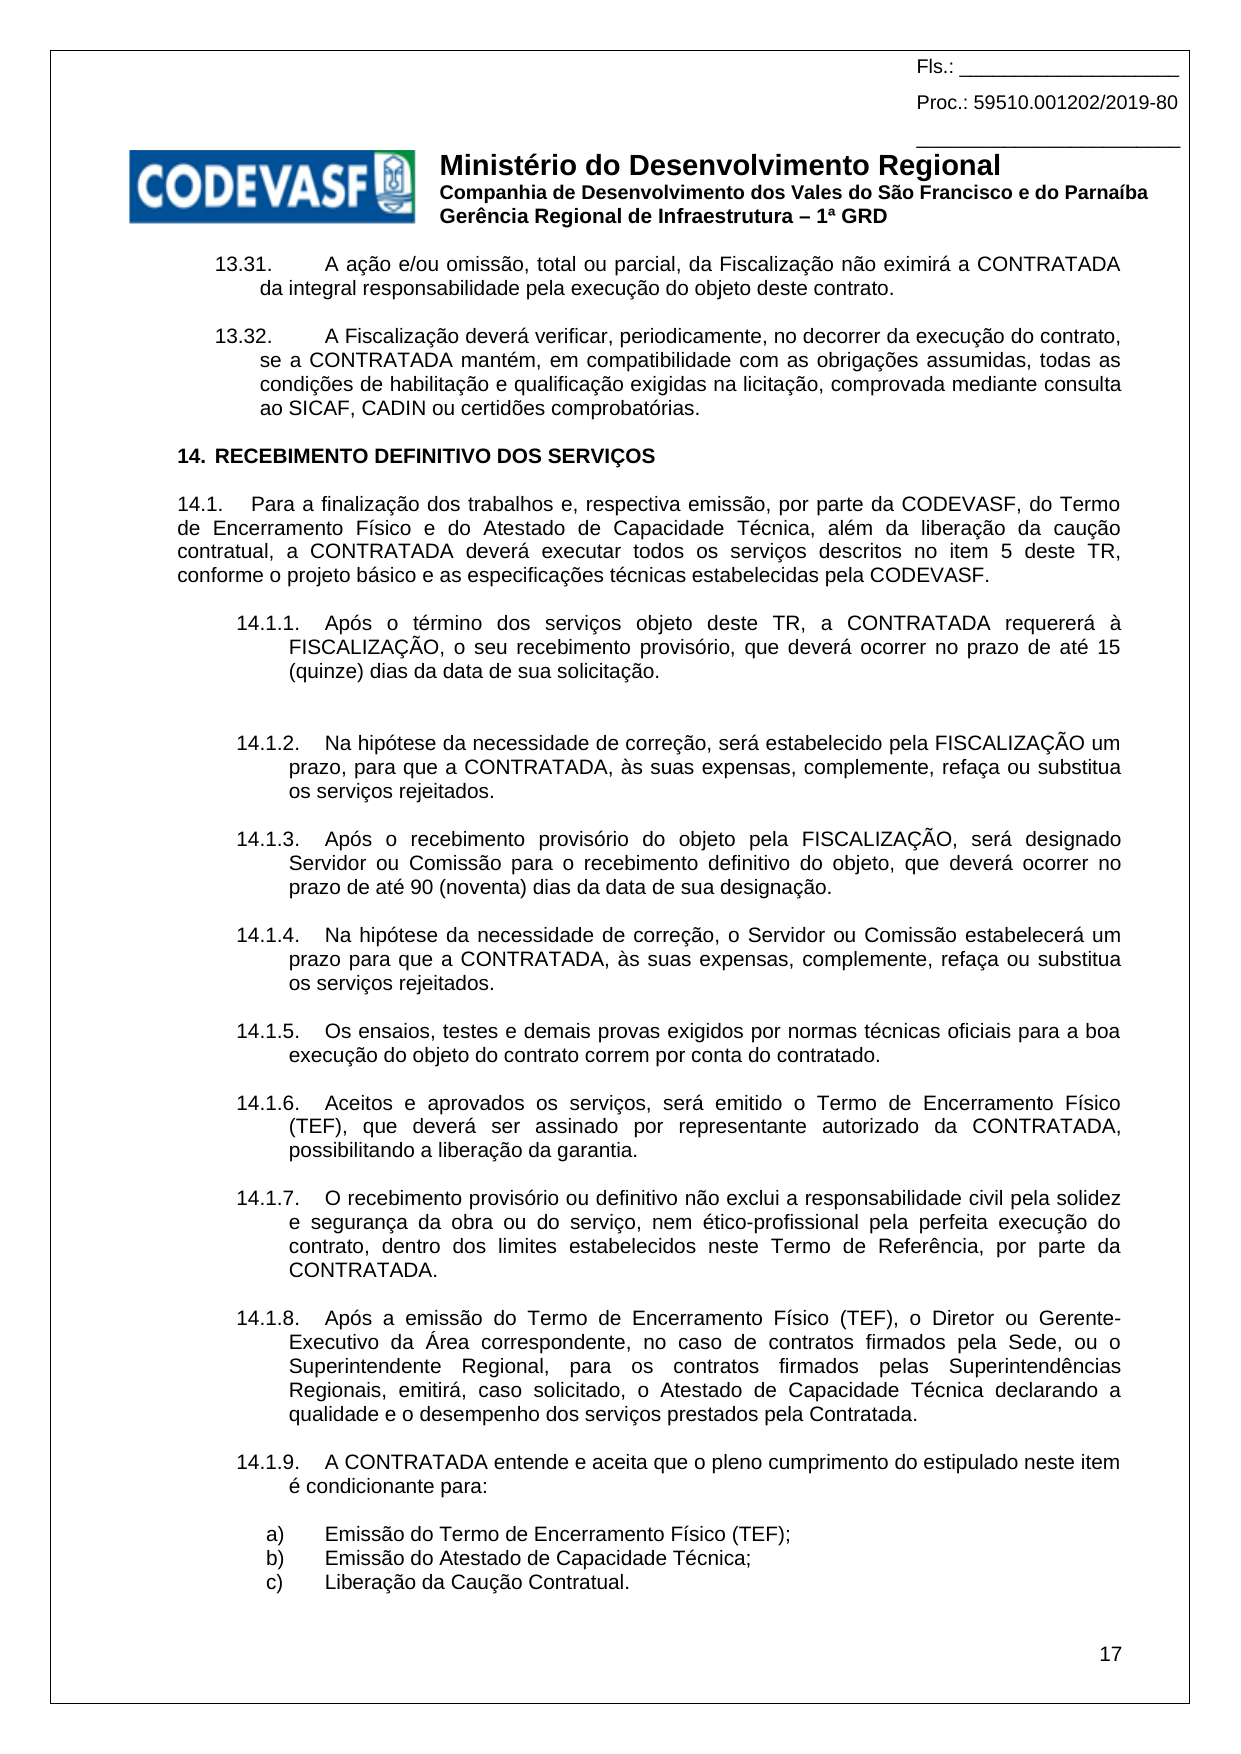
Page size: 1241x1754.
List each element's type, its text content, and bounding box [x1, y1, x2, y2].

subtitle Aceitos e aprovados os serviços, será emitido o Termo de Encerramento Físico (TEF), que deverá ser assinado por representante autorizado da CONTRATADA, possibilitando a liberação da garantia. [236, 1090, 1122, 1162]
picture [129, 150, 417, 226]
subtitle A ação e/ou omissão, total ou parcial, da Fiscalização não eximirá a CONTRATADA da integral responsabilidade pela execução do objeto deste contrato. [214, 252, 1122, 300]
text a) Emissão do Termo de Encerramento Físico (TEF); [266, 1522, 1122, 1546]
subtitle A CONTRATADA entende e aceita que o pleno cumprimento do estipulado neste item é condicionante para: [236, 1450, 1122, 1498]
subtitle Os ensaios, testes e demais provas exigidos por normas técnicas oficiais para a boa execução do objeto do contrato correm por conta do contratado. [236, 1018, 1122, 1066]
subtitle Na hipótese da necessidade de correção, será estabelecido pela FISCALIZAÇÃO um prazo, para que a CONTRATADA, às suas expensas, complemente, refaça ou substitua os serviços rejeitados. [236, 731, 1122, 803]
text c) Liberação da Caução Contratual. [266, 1569, 1122, 1593]
subtitle Após o recebimento provisório do objeto pela FISCALIZAÇÃO, será designado Servidor ou Comissão para o recebimento definitivo do objeto, que deverá ocorrer no prazo de até 90 (noventa) dias da data de sua designação. [236, 827, 1122, 899]
subtitle Na hipótese da necessidade de correção, o Servidor ou Comissão estabelecerá um prazo para que a CONTRATADA, às suas expensas, complemente, refaça ou substitua os serviços rejeitados. [236, 923, 1122, 994]
subtitle O recebimento provisório ou definitivo não exclui a responsabilidade civil pela solidez e segurança da obra ou do serviço, nem ético-profissional pela perfeita execução do contrato, dentro dos limites estabelecidos neste Termo de Referência, por parte da CONTRATADA. [236, 1186, 1122, 1282]
subtitle A Fiscalização deverá verificar, periodicamente, no decorrer da execução do contrato, se a CONTRATADA mantém, em compatibilidade com as obrigações assumidas, todas as condições de habilitação e qualificação exigidas na licitação, comprovada mediante consulta ao SICAF, CADIN ou certidões comprobatórias. [214, 324, 1122, 419]
subtitle Após a emissão do Termo de Encerramento Físico (TEF), o Diretor ou Gerente-Executivo da Área correspondente, no caso de contratos firmados pela Sede, ou o Superintendente Regional, para os contratos firmados pelas Superintendências Regionais, emitirá, caso solicitado, o Atestado de Capacidade Técnica declarando a qualidade e o desempenho dos serviços prestados pela Contratada. [236, 1306, 1122, 1426]
subtitle Após o término dos serviços objeto deste TR, a CONTRATADA requererá à FISCALIZAÇÃO, o seu recebimento provisório, que deverá ocorrer no prazo de até 15 (quinze) dias da data de sua solicitação. [236, 611, 1122, 683]
text b) Emissão do Atestado de Capacidade Técnica; [266, 1546, 1122, 1569]
subtitle Para a finalização dos trabalhos e, respectiva emissão, por parte da CODEVASF, do Termo de Encerramento Físico e do Atestado de Capacidade Técnica, além da liberação da caução contratual, a CONTRATADA deverá executar todos os serviços descritos no item 5 deste TR, conforme o projeto básico e as especificações técnicas estabelecidas pela CODEVASF. [177, 491, 1122, 587]
subtitle RECEBIMENTO DEFINITIVO DOS SERVIÇOS [177, 443, 1122, 467]
